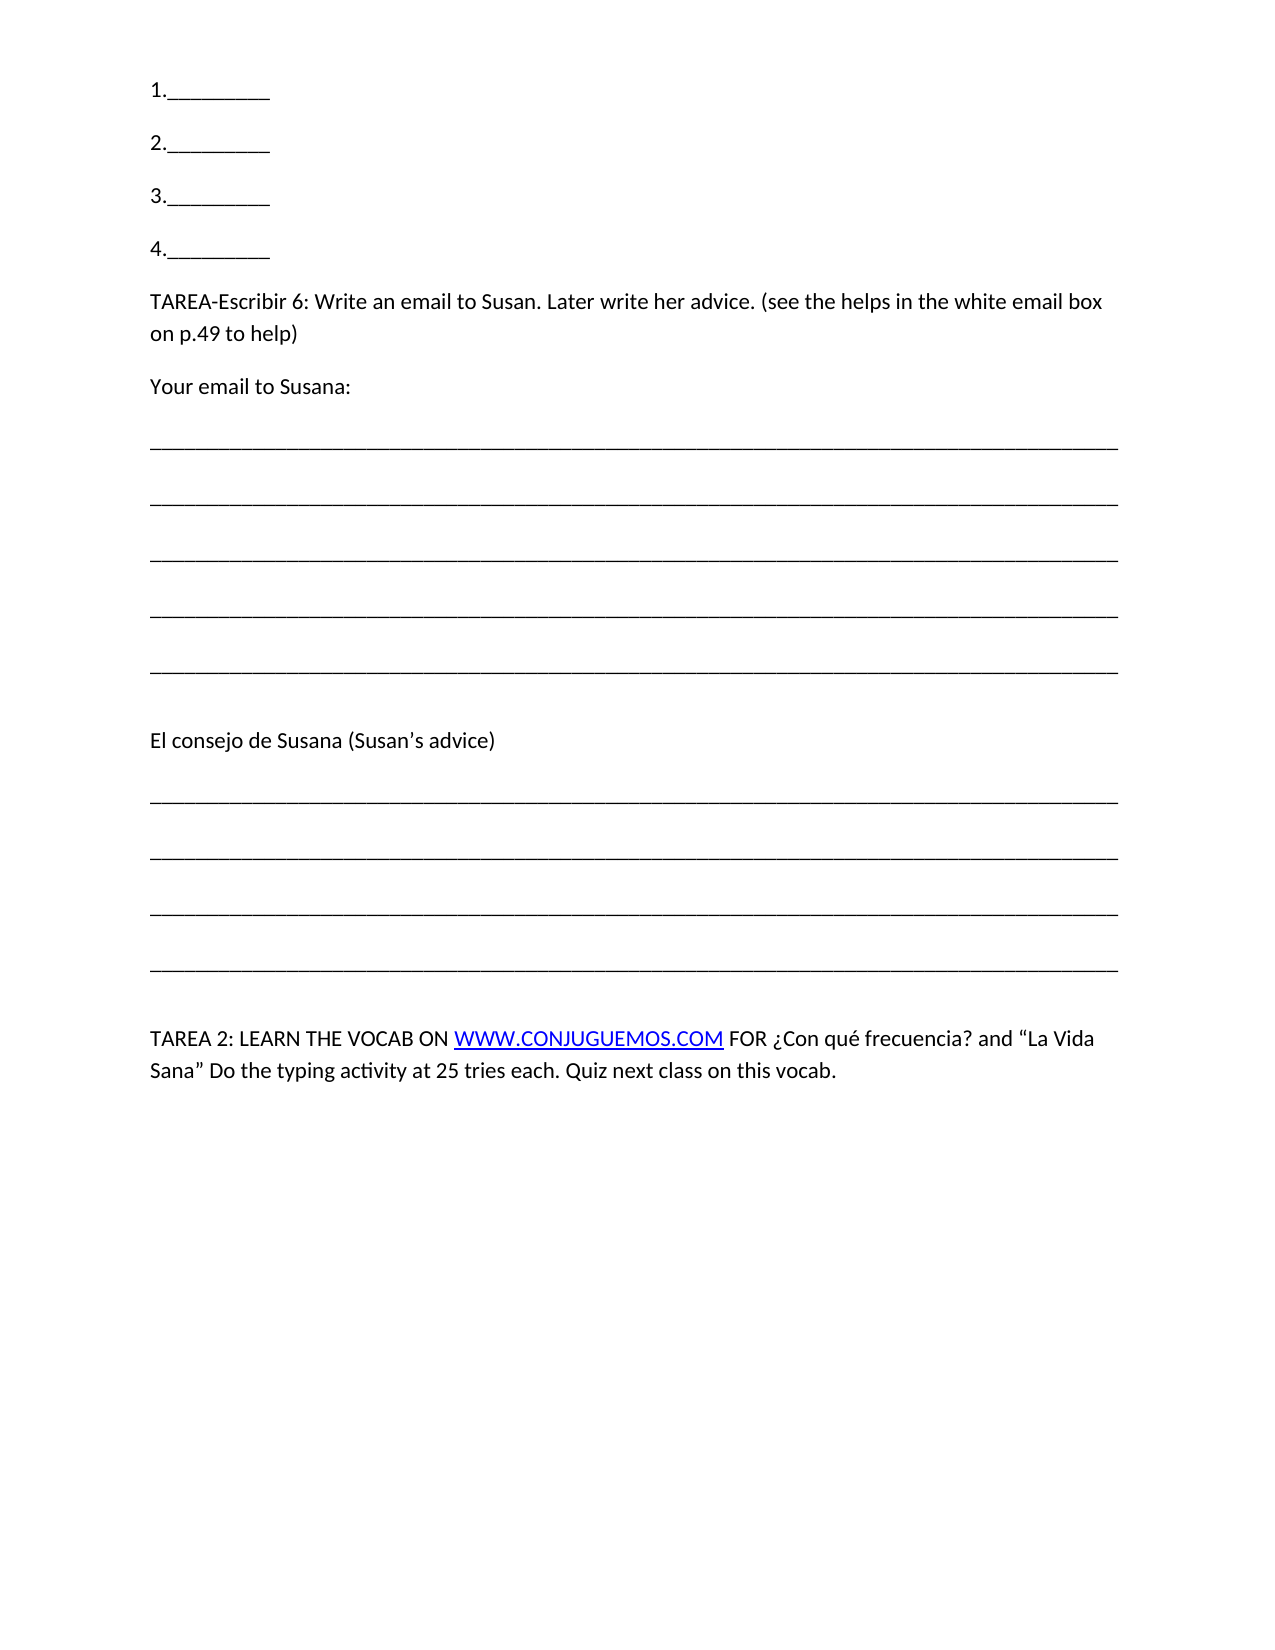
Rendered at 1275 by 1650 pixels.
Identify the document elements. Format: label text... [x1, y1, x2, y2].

text 4._________ [150, 234, 1125, 262]
text 3._________ [150, 181, 1125, 209]
text TAREA 2: LEARN THE VOCAB ON WWW.CONJUGUEMOS.COM FOR ¿Con qué frecuencia? and “La Vida Sana” Do the typing activity at 25 tries each. Quiz next class on this vocab. [150, 1024, 1125, 1084]
text Your email to Susana: [150, 372, 1125, 400]
text 2._________ [150, 128, 1125, 156]
text El consejo de Susana (Susan’s advice) [150, 726, 1125, 754]
text _________________________________________________________________________________________________________________________________________________________________________________________________________________________________________________________________________________________________________________________________________________________________________________________________________________________________________ [150, 425, 1125, 677]
text 1._________ [150, 75, 1125, 103]
text ____________________________________________________________________________________________________________________________________________________________________________________________________________________________________________________________________________________________________________________________________________________ [150, 779, 1125, 976]
text TAREA-Escribir 6: Write an email to Susan. Later write her advice. (see the helps in the white email box on p.49 to help) [150, 287, 1125, 347]
